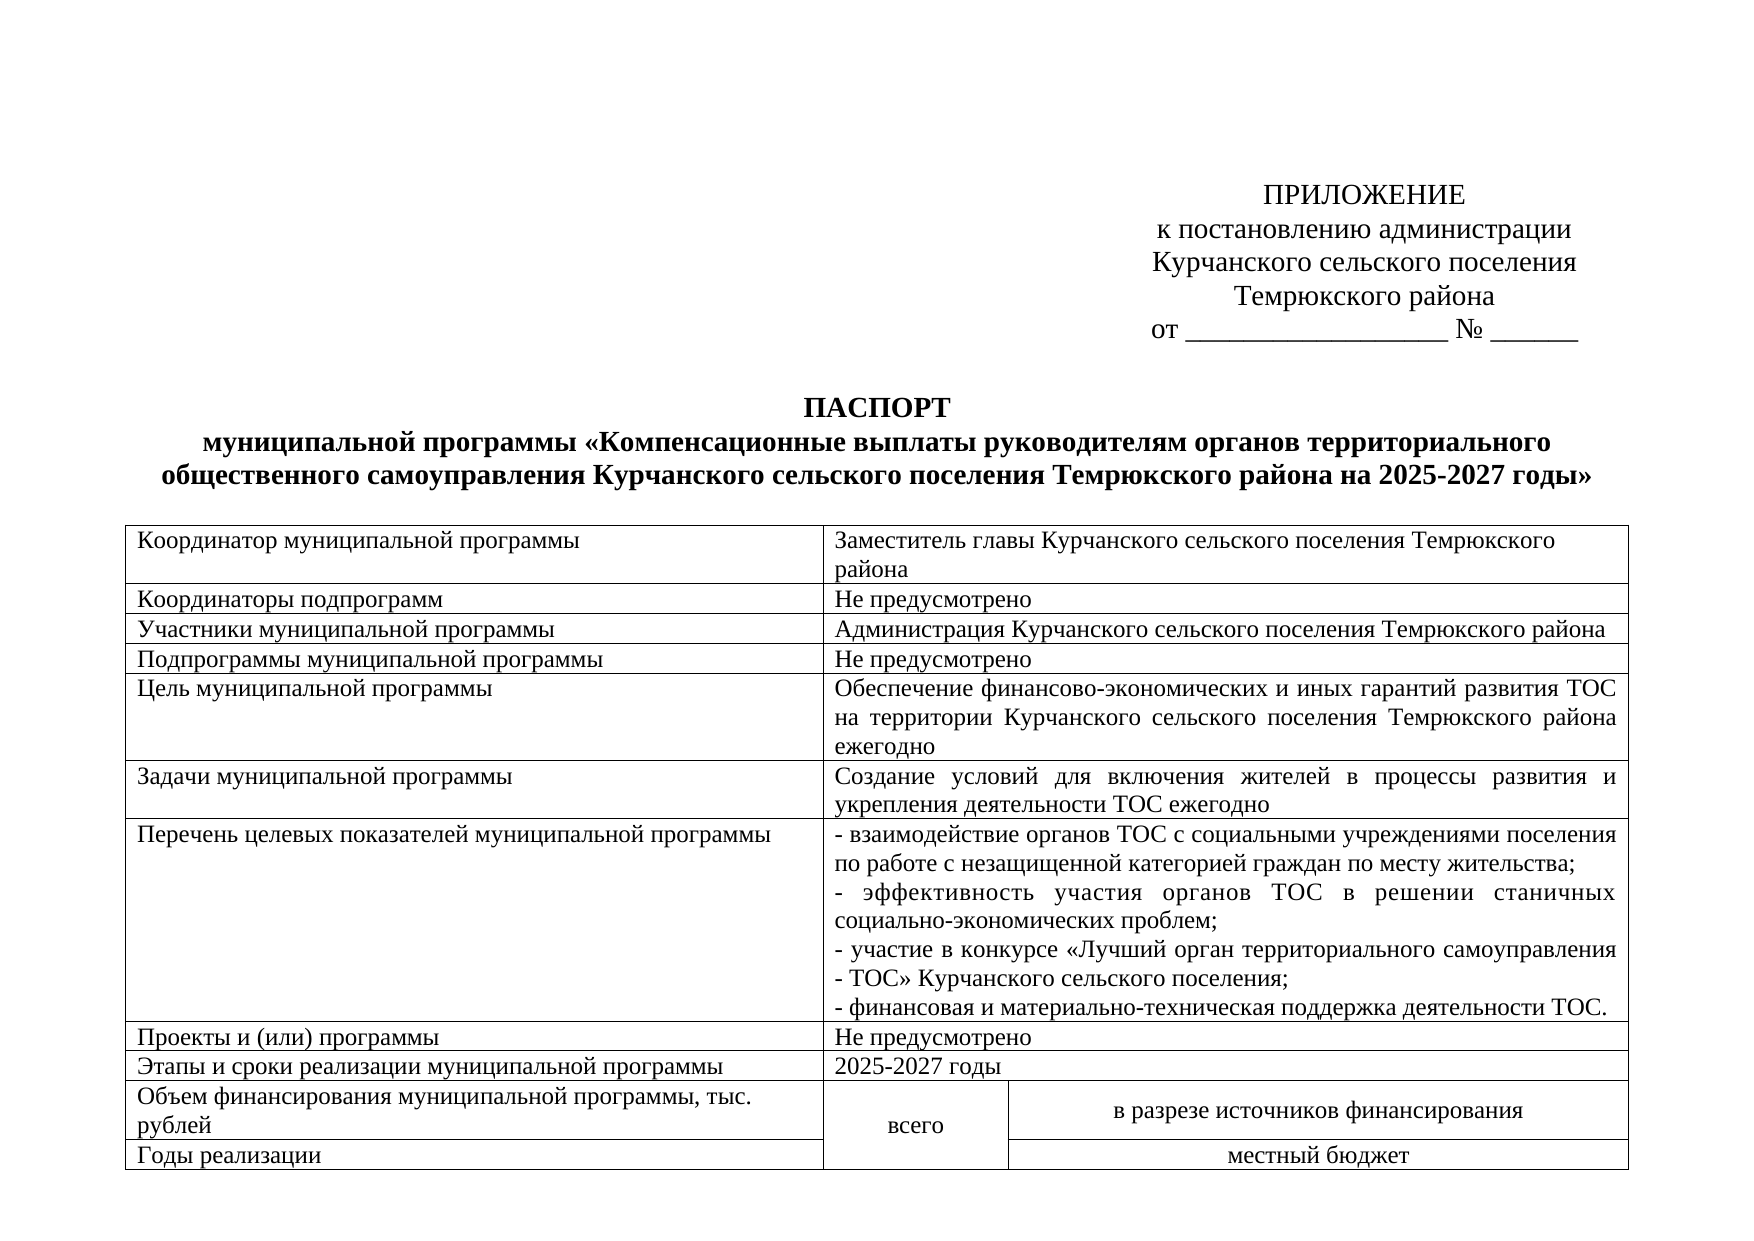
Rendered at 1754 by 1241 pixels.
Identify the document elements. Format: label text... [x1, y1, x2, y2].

table_cell Проекты и (или) программы [126, 1022, 823, 1050]
table_cell 2025-2027 годы [824, 1051, 1628, 1080]
table_cell Администрация Курчанского сельского поселения Темрюкского района [824, 614, 1628, 643]
table_header Координатор муниципальной программы [126, 526, 823, 583]
table_cell Цель муниципальной программы [126, 674, 823, 760]
table_cell Не предусмотрено [824, 644, 1628, 672]
table_cell всего [824, 1081, 1008, 1168]
text Курчанского сельского поселения [1093, 244, 1636, 278]
text к постановлению администрации [1093, 211, 1636, 244]
table_cell Подпрограммы муниципальной программы [126, 644, 823, 672]
table_cell Не предусмотрено [824, 1022, 1628, 1050]
text Темрюкского района [1093, 278, 1636, 311]
table_cell Перечень целевых показателей муниципальной программы [126, 819, 823, 1021]
table_cell Участники муниципальной программы [126, 614, 823, 643]
text от __________________ № ______ [1093, 311, 1636, 345]
table_header Заместитель главы Курчанского сельского поселения Темрюкского района [824, 526, 1628, 583]
table_cell Создание условий для включения жителей в процессы развития и укрепления деятельности ТОС ежегодно [824, 761, 1628, 818]
table_cell местный бюджет [1009, 1140, 1628, 1168]
table_cell Этапы и сроки реализации муниципальной программы [126, 1051, 823, 1080]
table_cell Координаторы подпрограмм [126, 584, 823, 613]
table_cell - взаимодействие органов ТОС с социальными учреждениями поселения по работе с незащищенной категорией граждан по месту жительства; - эффективность участия органов ТОС в решении станичных социально-экономических проблем; - участие в конкурсе «Лучший орган территориального самоуправления - ТОС» Курчанского сельского поселения; - финансовая и материально-техническая поддержка деятельности ТОС. [824, 819, 1628, 1021]
table_cell Обеспечение финансово-экономических и иных гарантий развития ТОС на территории Курчанского сельского поселения Темрюкского района ежегодно [824, 674, 1628, 760]
title ПАСПОРТ [118, 390, 1636, 424]
table_cell в разрезе источников финансирования [1009, 1081, 1628, 1139]
text ПРИЛОЖЕНИЕ [1093, 177, 1636, 211]
table_cell Задачи муниципальной программы [126, 761, 823, 818]
table_cell Объем финансирования муниципальной программы, тыс. рублей [126, 1081, 823, 1139]
table_cell Не предусмотрено [824, 584, 1628, 613]
text муниципальной программы «Компенсационные выплаты руководителям органов территориального общественного самоуправления Курчанского сельского поселения Темрюкского района на 2025-2027 годы» [118, 424, 1636, 491]
table_cell Годы реализации [126, 1140, 823, 1168]
